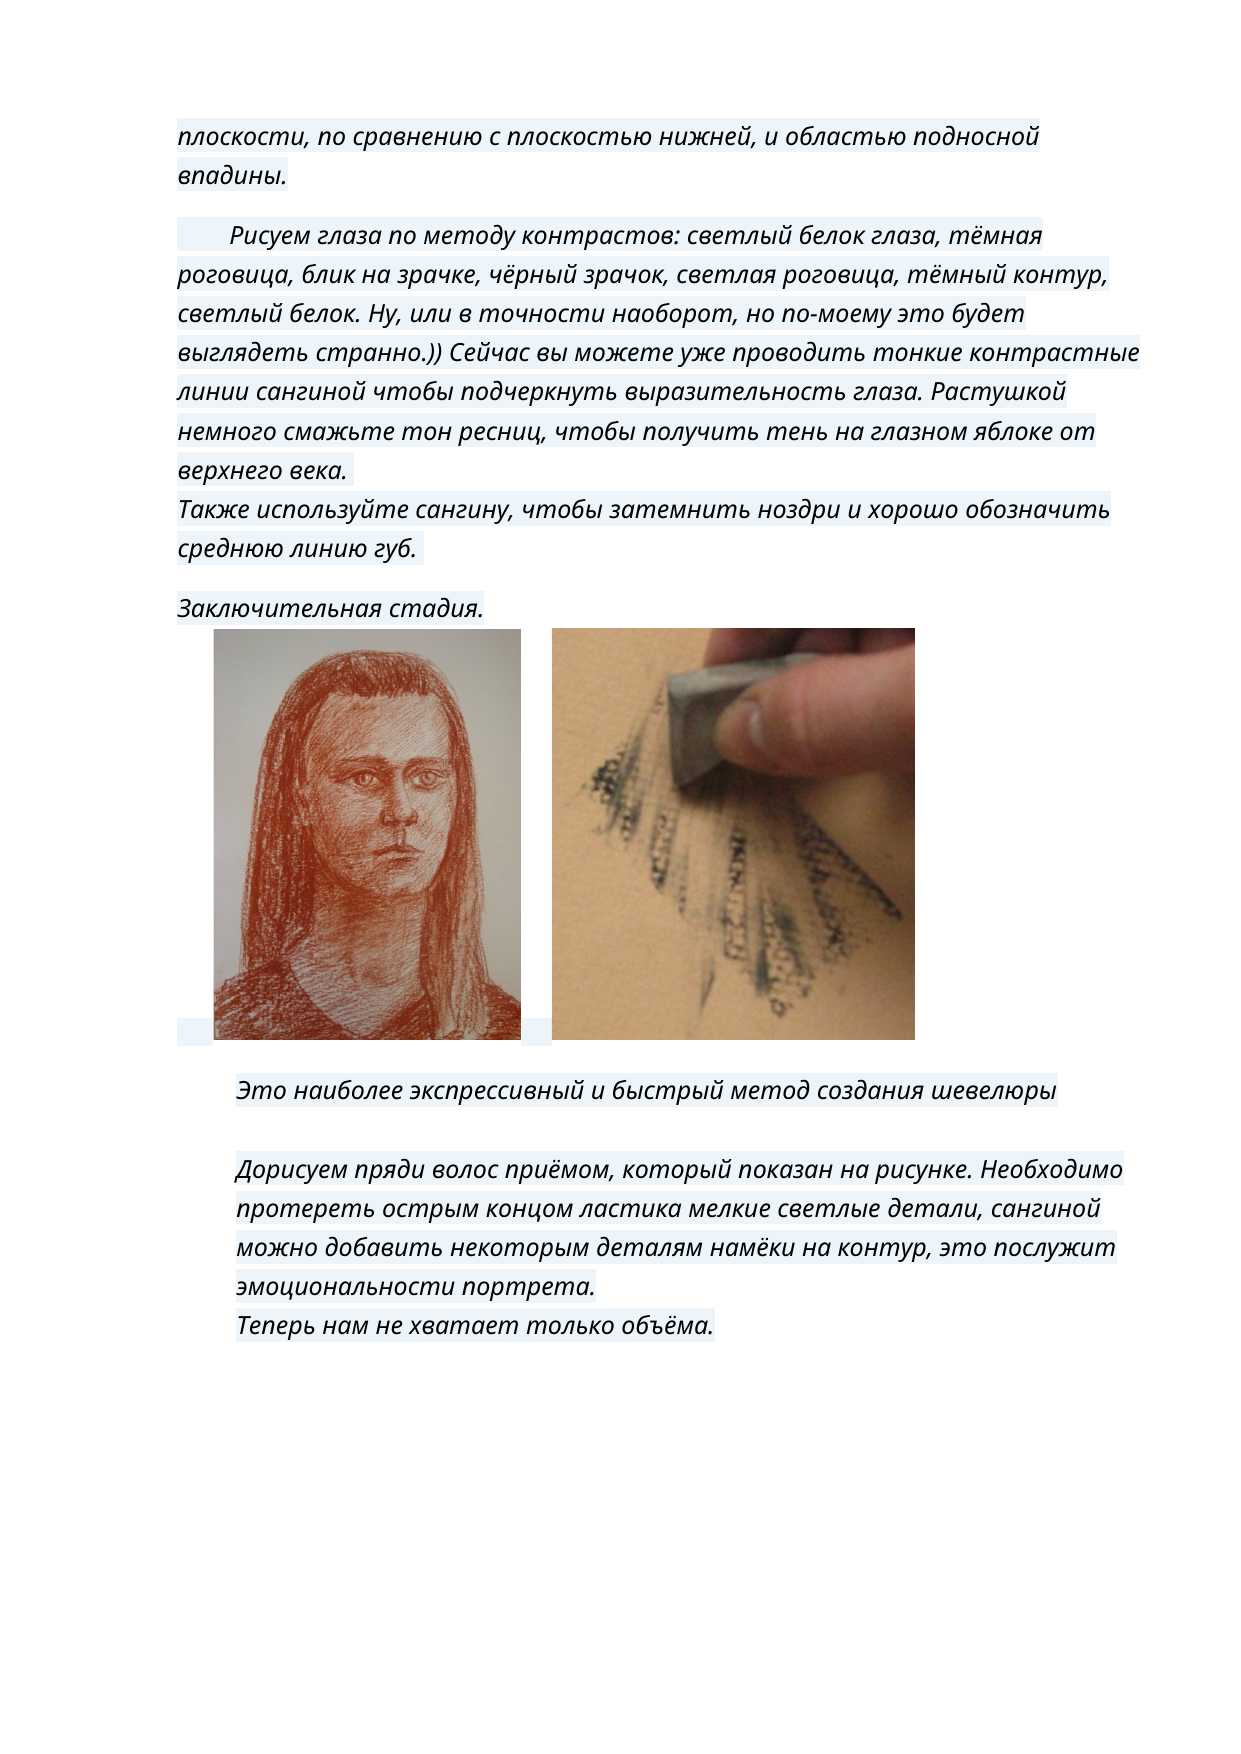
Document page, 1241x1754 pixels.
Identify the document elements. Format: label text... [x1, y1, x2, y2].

picture [213, 629, 521, 1040]
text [177, 118, 1152, 191]
text Это наиболее экспрессивный и быстрый метод создания шевелюры Дорисуем пряди волос приёмом, который показан на рисунке. Необходимо протереть острым концом ластика мелкие светлые детали, сангиной можно добавить некоторым деталям намёки на контур, это послужит эмоциональности портрета. Теперь нам не хватает только объёма. [236, 1073, 1152, 1342]
picture [551, 628, 915, 1040]
text Рисуем глаза по методу контрастов: светлый белок глаза, тёмная роговица, блик на зрачке, чёрный зрачок, светлая роговица, тёмный контур, светлый белок. Ну, или в точности наоборот, но по-моему это будет выглядеть странно.)) Сейчас вы можете уже проводить тонкие контрастные линии сангиной чтобы подчеркнуть выразительность глаза. Растушкой немного смажьте тон ресниц, чтобы получить тень на глазном яблоке от верхнего века. Также используйте сангину, чтобы затемнить ноздри и хорошо обозначить среднюю линию губ. [177, 217, 1152, 565]
